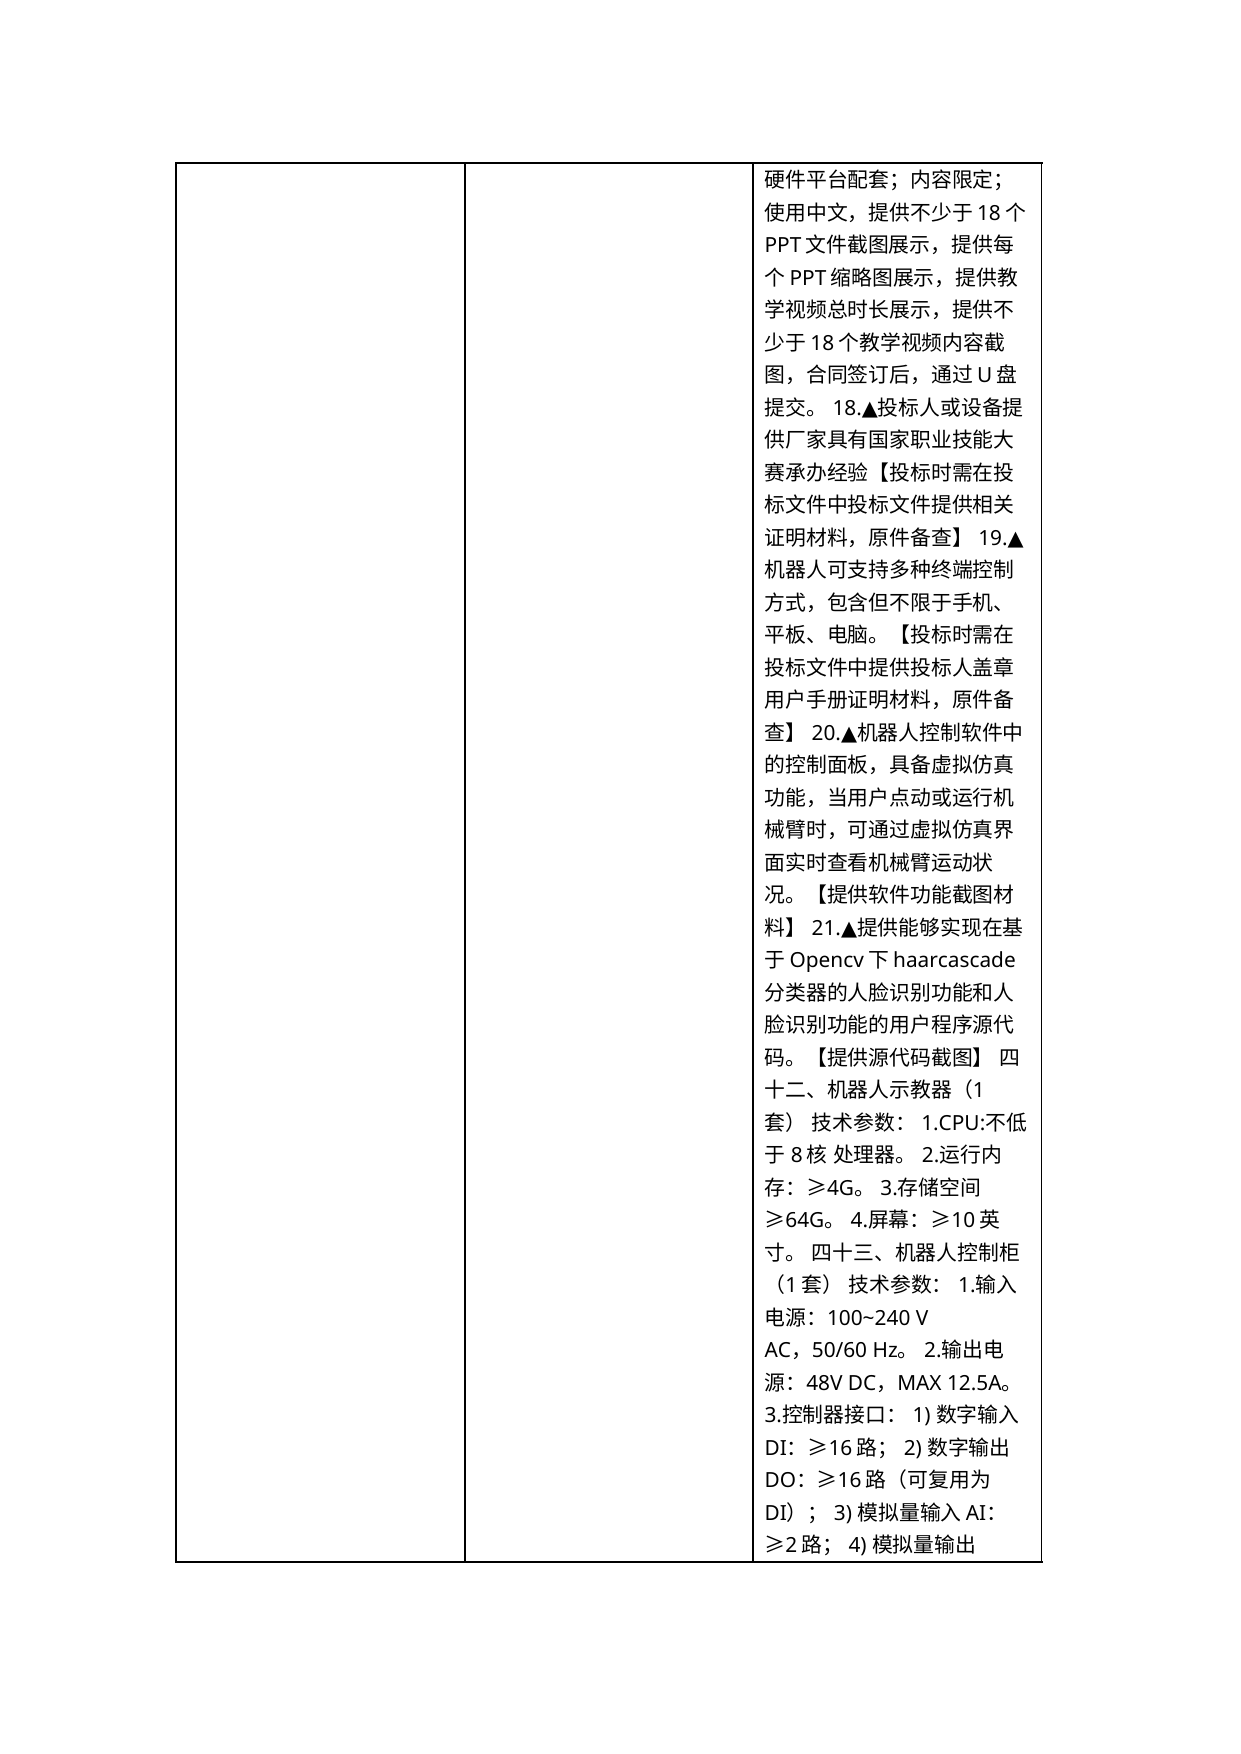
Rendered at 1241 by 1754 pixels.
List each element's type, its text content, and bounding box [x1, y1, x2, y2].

table_cell 3 [177, 164, 464, 1561]
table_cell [754, 164, 1041, 1561]
table_cell [466, 164, 752, 1561]
